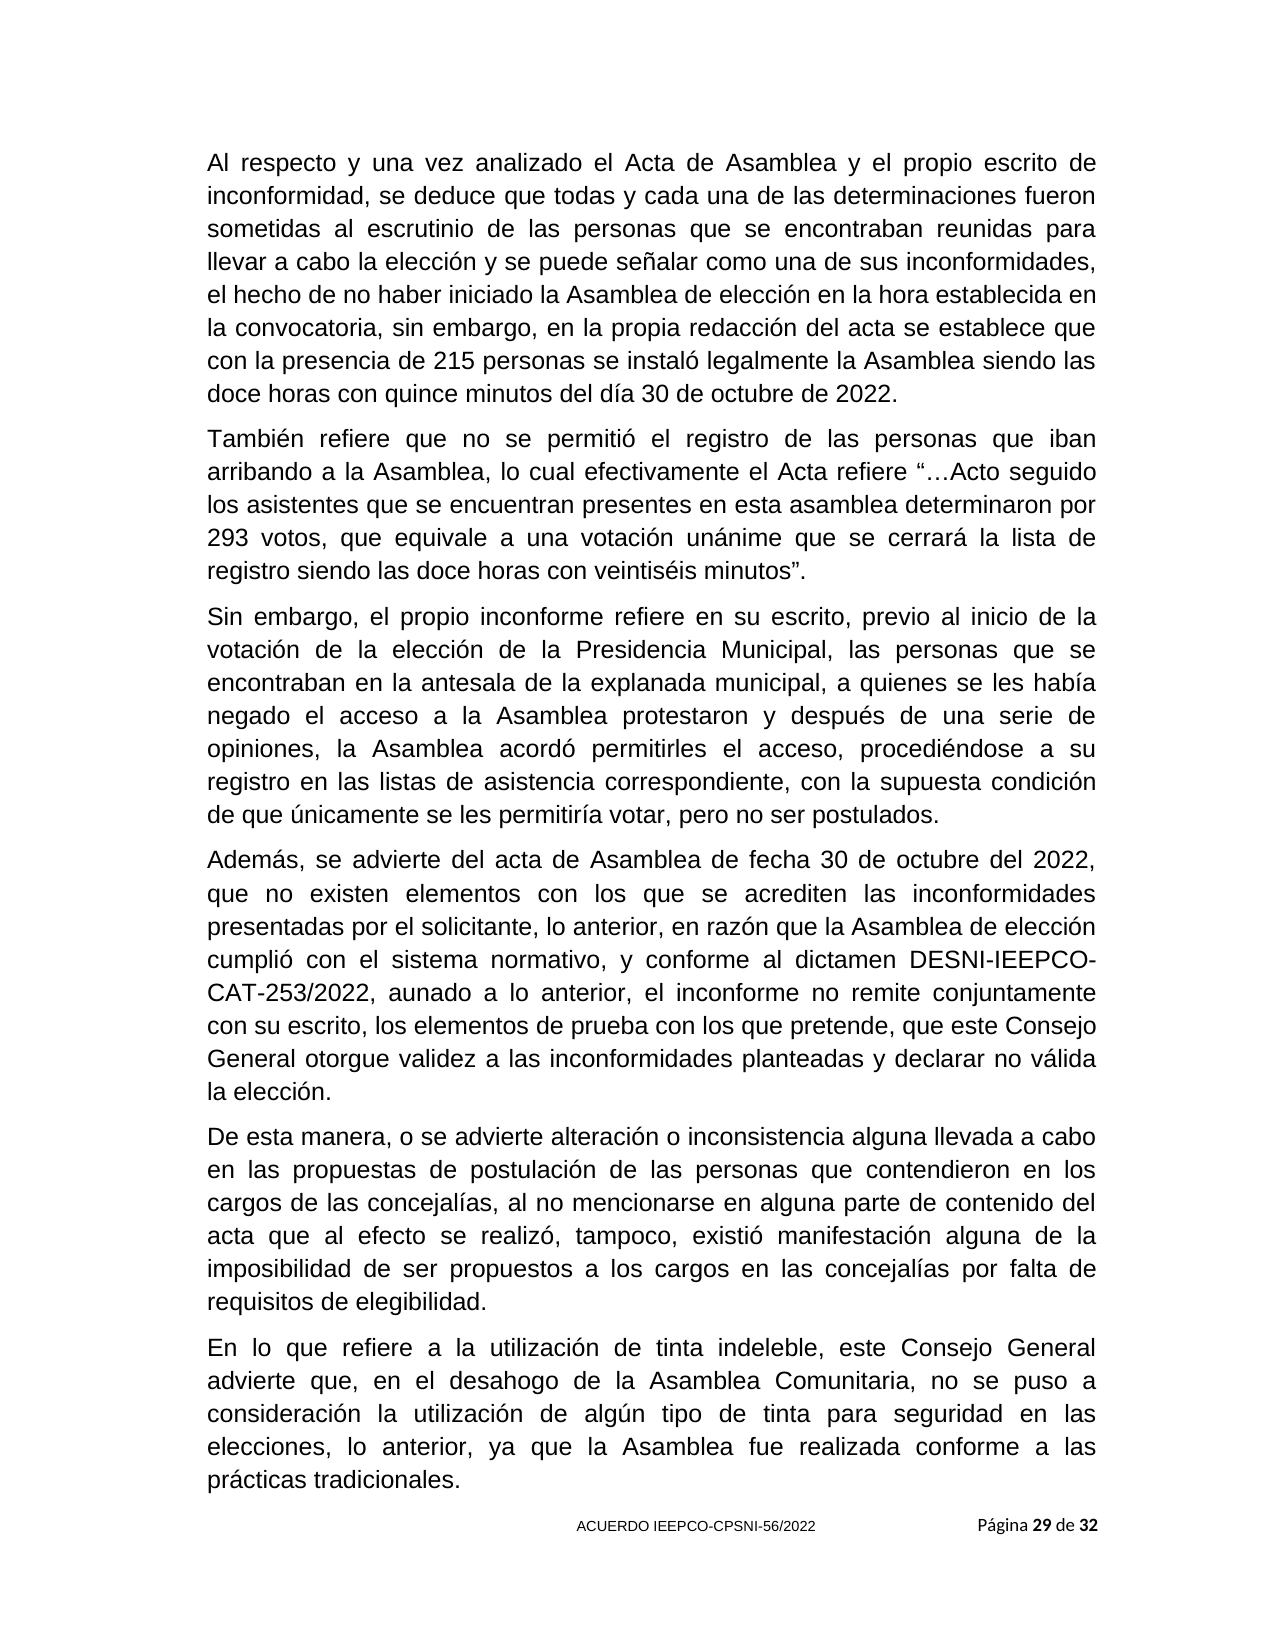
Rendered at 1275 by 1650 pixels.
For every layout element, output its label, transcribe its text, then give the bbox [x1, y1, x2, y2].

text También refiere que no se permitió el registro de las personas que iban arribando a la Asamblea, lo cual efectivamente el Acta refiere “…Acto seguido los asistentes que se encuentran presentes en esta asamblea determinaron por 293 votos, que equivale a una votación unánime que se cerrará la lista de registro siendo las doce horas con veintiséis minutos”. [207, 424, 1098, 585]
text En lo que refiere a la utilización de tinta indeleble, este Consejo General advierte que, en el desahogo de la Asamblea Comunitaria, no se puso a consideración la utilización de algún tipo de tinta para seguridad en las elecciones, lo anterior, ya que la Asamblea fue realizada conforme a las prácticas tradicionales. [207, 1333, 1098, 1494]
text De esta manera, o se advierte alteración o inconsistencia alguna llevada a cabo en las propuestas de postulación de las personas que contendieron en los cargos de las concejalías, al no mencionarse en alguna parte de contenido del acta que al efecto se realizó, tampoco, existió manifestación alguna de la imposibilidad de ser propuestos a los cargos en las concejalías por falta de requisitos de elegibilidad. [207, 1122, 1098, 1316]
text Además, se advierte del acta de Asamblea de fecha 30 de octubre del 2022, que no existen elementos con los que se acrediten las inconformidades presentadas por el solicitante, lo anterior, en razón que la Asamblea de elección cumplió con el sistema normativo, y conforme al dictamen DESNI-IEEPCO-CAT-253/2022, aunado a lo anterior, el inconforme no remite conjuntamente con su escrito, los elementos de prueba con los que pretende, que este Consejo General otorgue validez a las inconformidades planteadas y declarar no válida la elección. [207, 846, 1098, 1105]
text Sin embargo, el propio inconforme refiere en su escrito, previo al inicio de la votación de la elección de la Presidencia Municipal, las personas que se encontraban en la antesala de la explanada municipal, a quienes se les había negado el acceso a la Asamblea protestaron y después de una serie de opiniones, la Asamblea acordó permitirles el acceso, procediéndose a su registro en las listas de asistencia correspondiente, con la supuesta condición de que únicamente se les permitiría votar, pero no ser postulados. [207, 602, 1098, 829]
text Al respecto y una vez analizado el Acta de Asamblea y el propio escrito de inconformidad, se deduce que todas y cada una de las determinaciones fueron sometidas al escrutinio de las personas que se encontraban reunidas para llevar a cabo la elección y se puede señalar como una de sus inconformidades, el hecho de no haber iniciado la Asamblea de elección en la hora establecida en la convocatoria, sin embargo, en la propia redacción del acta se establece que con la presencia de 215 personas se instaló legalmente la Asamblea siendo las doce horas con quince minutos del día 30 de octubre de 2022. [207, 148, 1098, 407]
